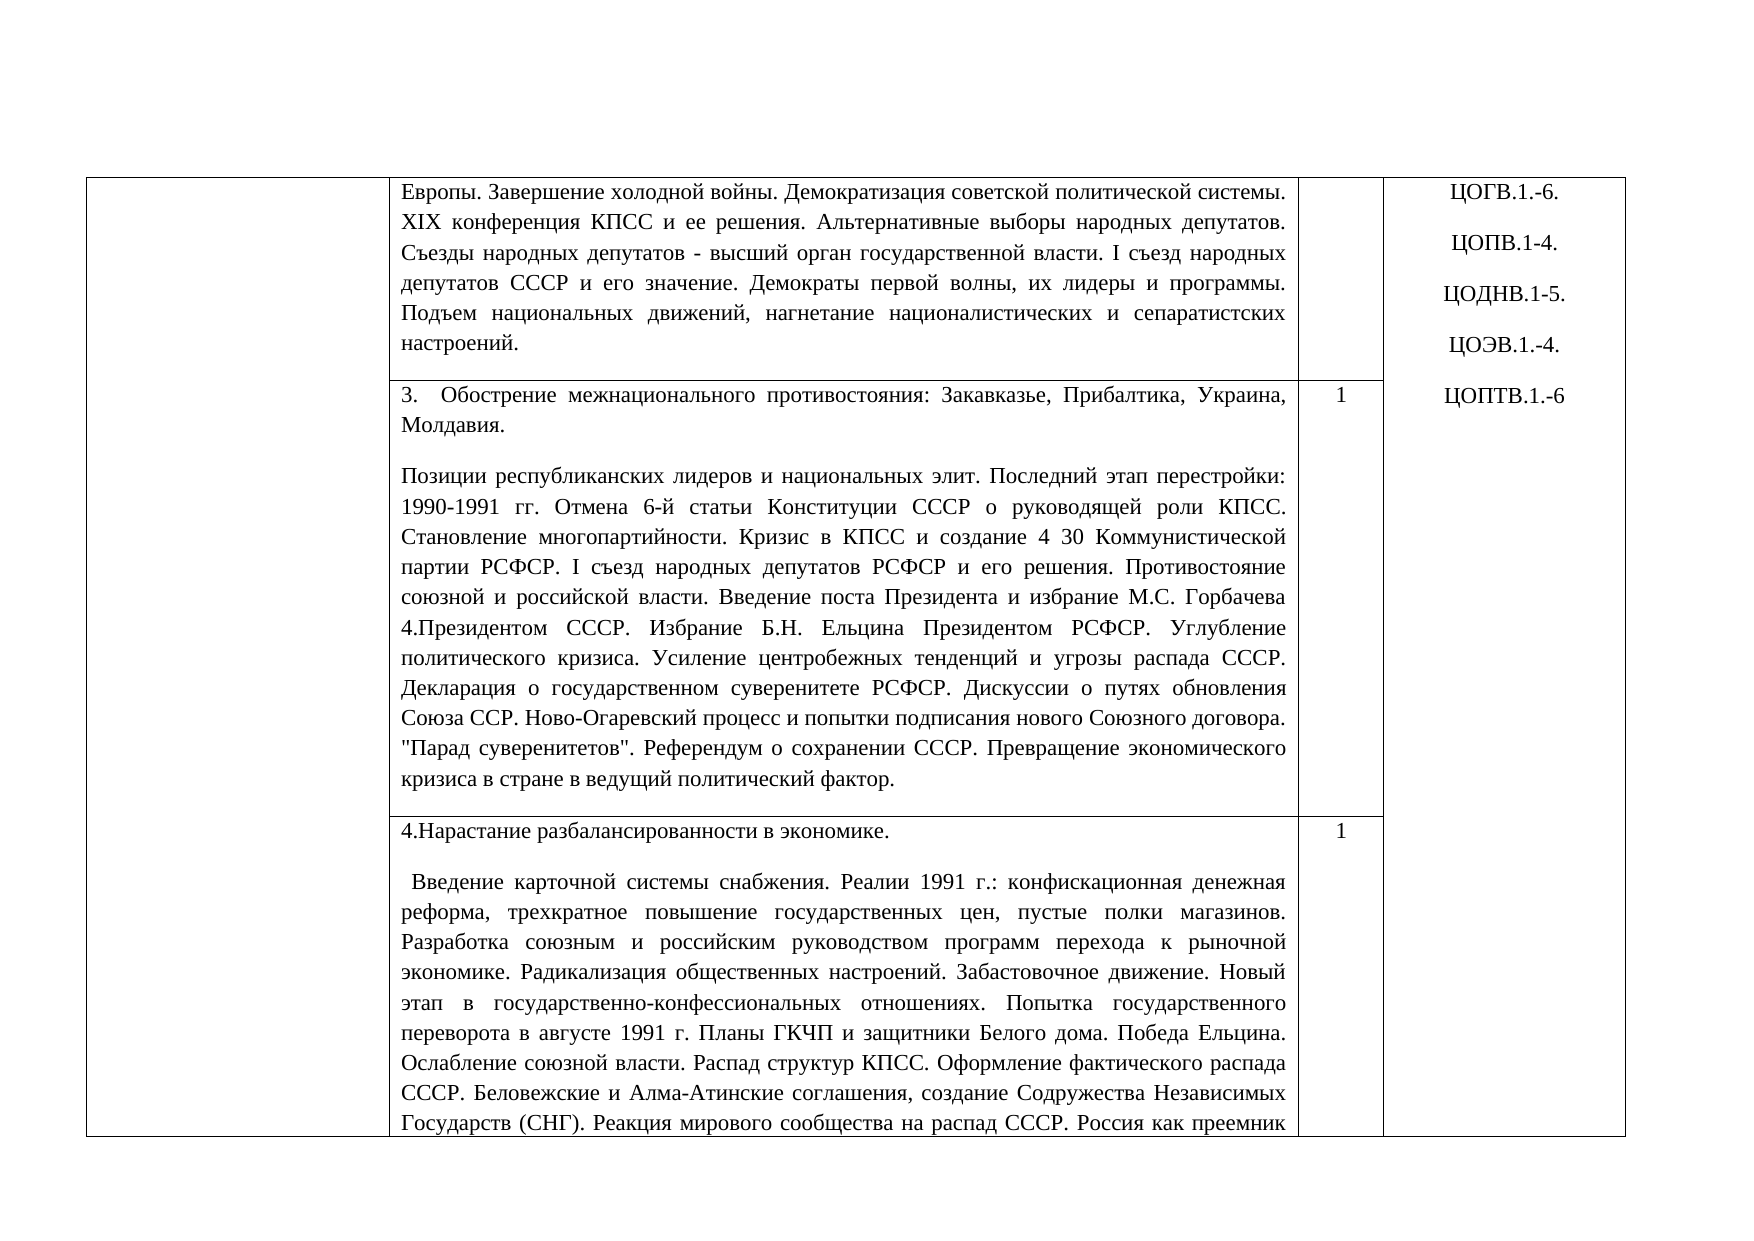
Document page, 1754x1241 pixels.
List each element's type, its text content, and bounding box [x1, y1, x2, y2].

table_cell 1 [1299, 817, 1383, 1136]
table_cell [390, 178, 1298, 380]
table_cell 1 [1299, 381, 1383, 816]
table_cell 3. Обострение межнационального противостояния: Закавказье, Прибалтика, Украина, Молдавия. Позиции республиканских лидеров и национальных элит. Последний этап перестройки: 1990-1991 гг. Отмена 6-й статьи Конституции СССР о руководящей роли КПСС. Становление многопартийности. Кризис в КПСС и создание 4 30 Коммунистической партии РСФСР. I съезд народных депутатов РСФСР и его решения. Противостояние союзной и российской власти. Введение поста Президента и избрание М.С. Горбачева 4.Президентом СССР. Избрание Б.Н. Ельцина Президентом РСФСР. Углубление политического кризиса. Усиление центробежных тенденций и угрозы распада СССР. Декларация о государственном суверенитете РСФСР. Дискуссии о путях обновления Союза ССР. Ново-Огаревский процесс и попытки подписания нового Союзного договора. "Парад суверенитетов". Референдум о сохранении СССР. Превращение экономического кризиса в стране в ведущий политический фактор. [390, 381, 1298, 816]
table_cell 1 [1299, 178, 1383, 380]
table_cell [390, 817, 1298, 1136]
